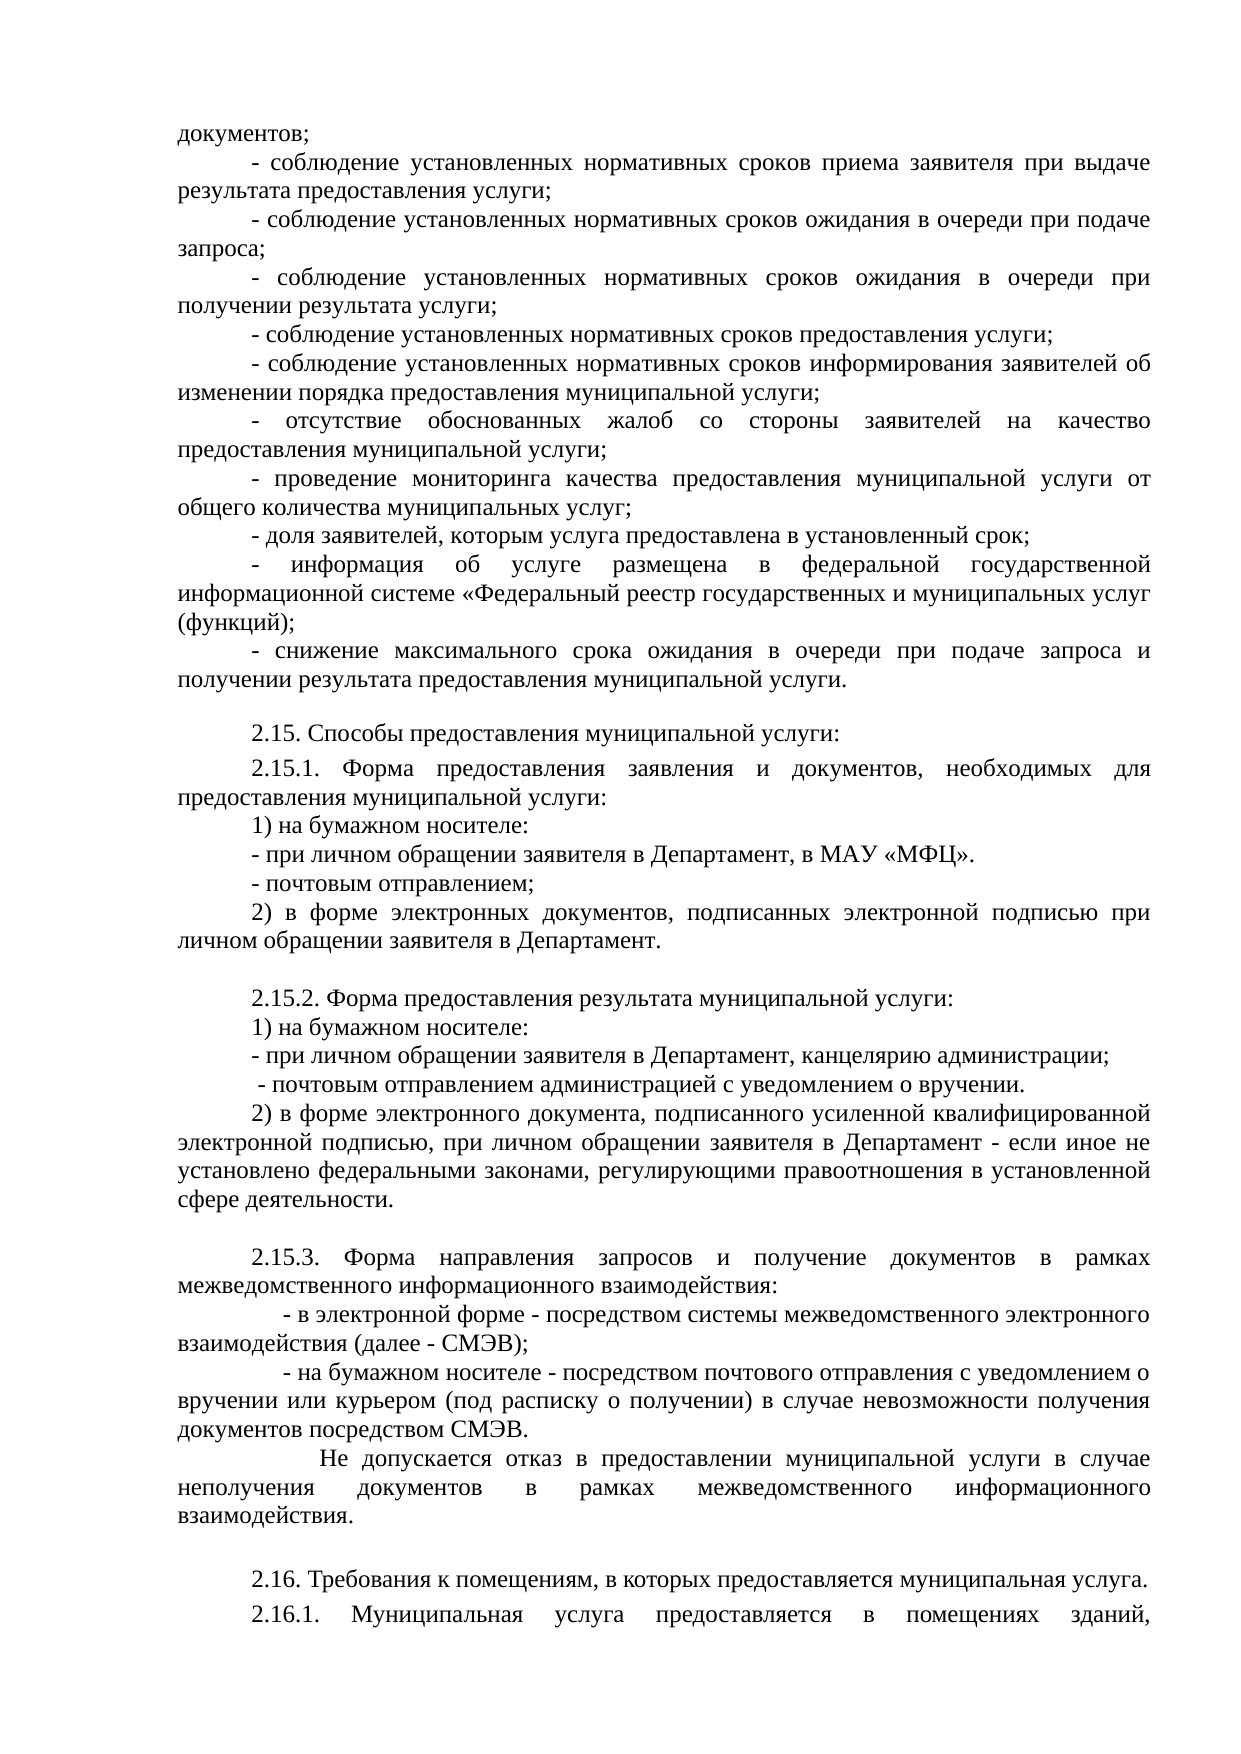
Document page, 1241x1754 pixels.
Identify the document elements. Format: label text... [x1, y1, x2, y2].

text 2.15.3. Форма направления запросов и получение документов в рамках межведомственного информационного взаимодействия: [177, 1242, 1152, 1299]
text - информация об услуге размещена в федеральной государственной информационной системе «Федеральный реестр государственных и муниципальных услуг (функций); [177, 549, 1152, 636]
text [177, 118, 1152, 147]
text - отсутствие обоснованных жалоб со стороны заявителей на качество предоставления муниципальной услуги; [177, 406, 1152, 463]
text - на бумажном носителе - посредством почтового отправления с уведомлением о вручении или курьером (под расписку о получении) в случае невозможности получения документов посредством СМЭВ. [177, 1357, 1152, 1443]
text 1) на бумажном носителе: [177, 811, 1152, 839]
text - при личном обращении заявителя в Департамент, канцелярию администрации; [177, 1041, 1152, 1069]
text - при личном обращении заявителя в Департамент, в МАУ «МФЦ». [177, 839, 1152, 868]
text - соблюдение установленных нормативных сроков ожидания в очереди при подаче запроса; [177, 204, 1152, 262]
text 1) на бумажном носителе: [177, 1012, 1152, 1041]
text - почтовым отправлением; [177, 868, 1152, 897]
text - соблюдение установленных нормативных сроков приема заявителя при выдаче результата предоставления услуги; [177, 147, 1152, 204]
text - в электронной форме - посредством системы межведомственного электронного взаимодействия (далее - СМЭВ); [177, 1299, 1152, 1357]
text 2) в форме электронных документов, подписанных электронной подписью при личном обращении заявителя в Департамент. [177, 897, 1152, 954]
text Не допускается отказ в предоставлении муниципальной услуги в случае неполучения документов в рамках межведомственного информационного взаимодействия. [177, 1443, 1152, 1529]
text - соблюдение установленных нормативных сроков предоставления услуги; [177, 319, 1152, 348]
text 2.15.1. Форма предоставления заявления и документов, необходимых для предоставления муниципальной услуги: [177, 753, 1152, 811]
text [177, 1599, 1152, 1628]
text - доля заявителей, которым услуга предоставлена в установленный срок; [177, 521, 1152, 549]
text - проведение мониторинга качества предоставления муниципальной услуги от общего количества муниципальных услуг; [177, 463, 1152, 521]
text 2) в форме электронного документа, подписанного усиленной квалифицированной электронной подписью, при личном обращении заявителя в Департамент - если иное не установлено федеральными законами, регулирующими правоотношения в установленной сфере деятельности. [177, 1098, 1152, 1213]
text 2.16. Требования к помещениям, в которых предоставляется муниципальная услуга. [177, 1564, 1152, 1593]
text 2.15. Способы предоставления муниципальной услуги: [177, 718, 1152, 747]
text - почтовым отправлением администрацией с уведомлением о вручении. [177, 1069, 1152, 1098]
text - соблюдение установленных нормативных сроков ожидания в очереди при получении результата услуги; [177, 262, 1152, 319]
text - снижение максимального срока ожидания в очереди при подаче запроса и получении результата предоставления муниципальной услуги. [177, 636, 1152, 693]
text 2.15.2. Форма предоставления результата муниципальной услуги: [177, 983, 1152, 1012]
text - соблюдение установленных нормативных сроков информирования заявителей об изменении порядка предоставления муниципальной услуги; [177, 348, 1152, 406]
